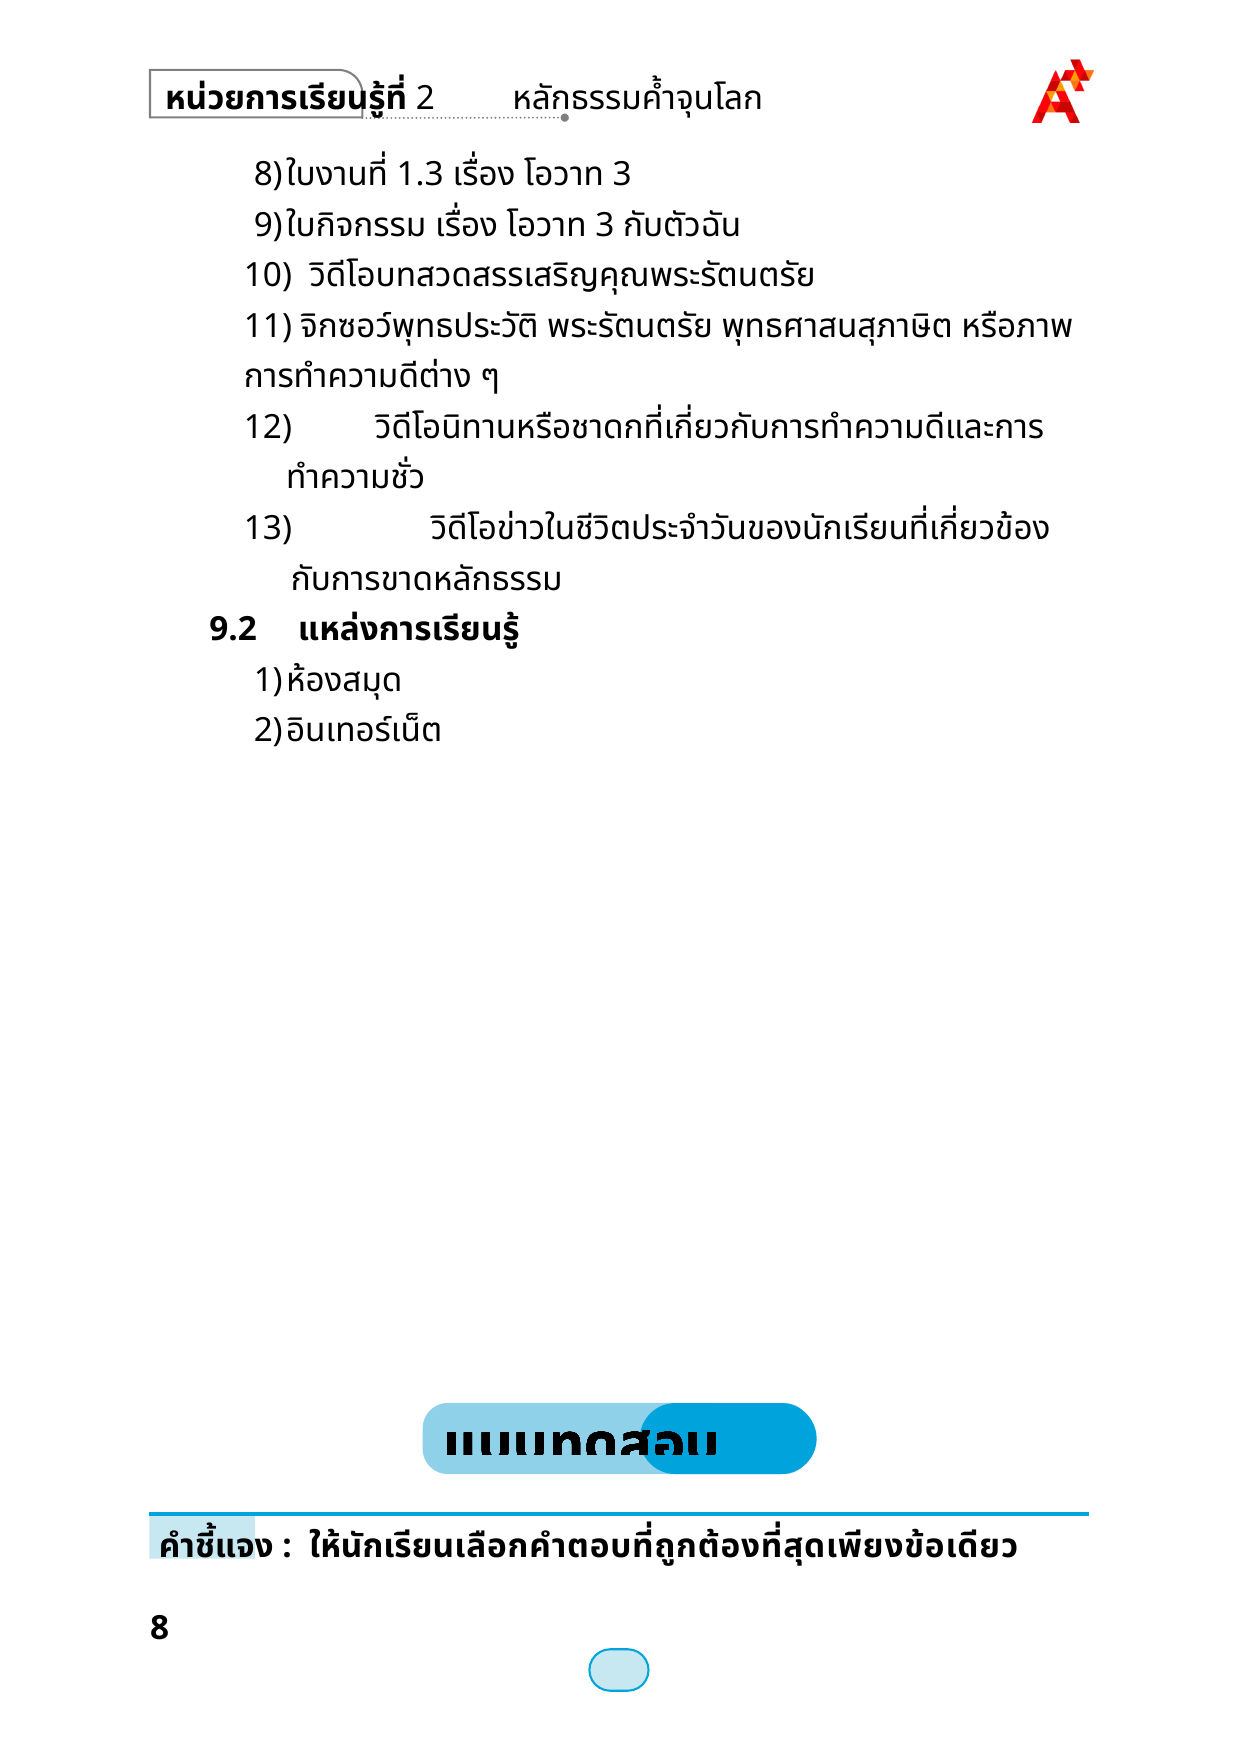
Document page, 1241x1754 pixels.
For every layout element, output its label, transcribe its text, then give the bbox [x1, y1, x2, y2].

text 13) วิดีโอข่าวในชีวิตประจำวันของนักเรียนที่เกี่ยวข้องกับการขาดหลักธรรม [155, 504, 1090, 605]
text 9.2 แหล่งการเรียนรู้ [150, 605, 1090, 656]
text 1) ห้องสมุด [150, 656, 1090, 706]
text 12) วิดีโอนิทานหรือชาดกที่เกี่ยวกับการทำความดีและการทำความชั่ว [150, 403, 1090, 504]
text 9) ใบกิจกรรม เรื่อง โอวาท 3 กับตัวฉัน [150, 201, 1090, 251]
text คำชี้แจง : ให้นักเรียนเลือกคำตอบที่ถูกต้องที่สุดเพียงข้อเดียว [150, 1521, 1090, 1572]
picture [1024, 52, 1099, 126]
text 11) จิกซอว์พุทธประวัติ พระรัตนตรัย พุทธศาสนสุภาษิต หรือภาพการทำความดีต่าง ๆ [108, 302, 1090, 403]
text 8) ใบงานที่ 1.3 เรื่อง โอวาท 3 [150, 150, 1090, 201]
text 2) อินเทอร์เน็ต [150, 706, 1090, 757]
text 10) วิดีโอบทสวดสรรเสริญคุณพระรัตนตรัย [117, 251, 1090, 302]
